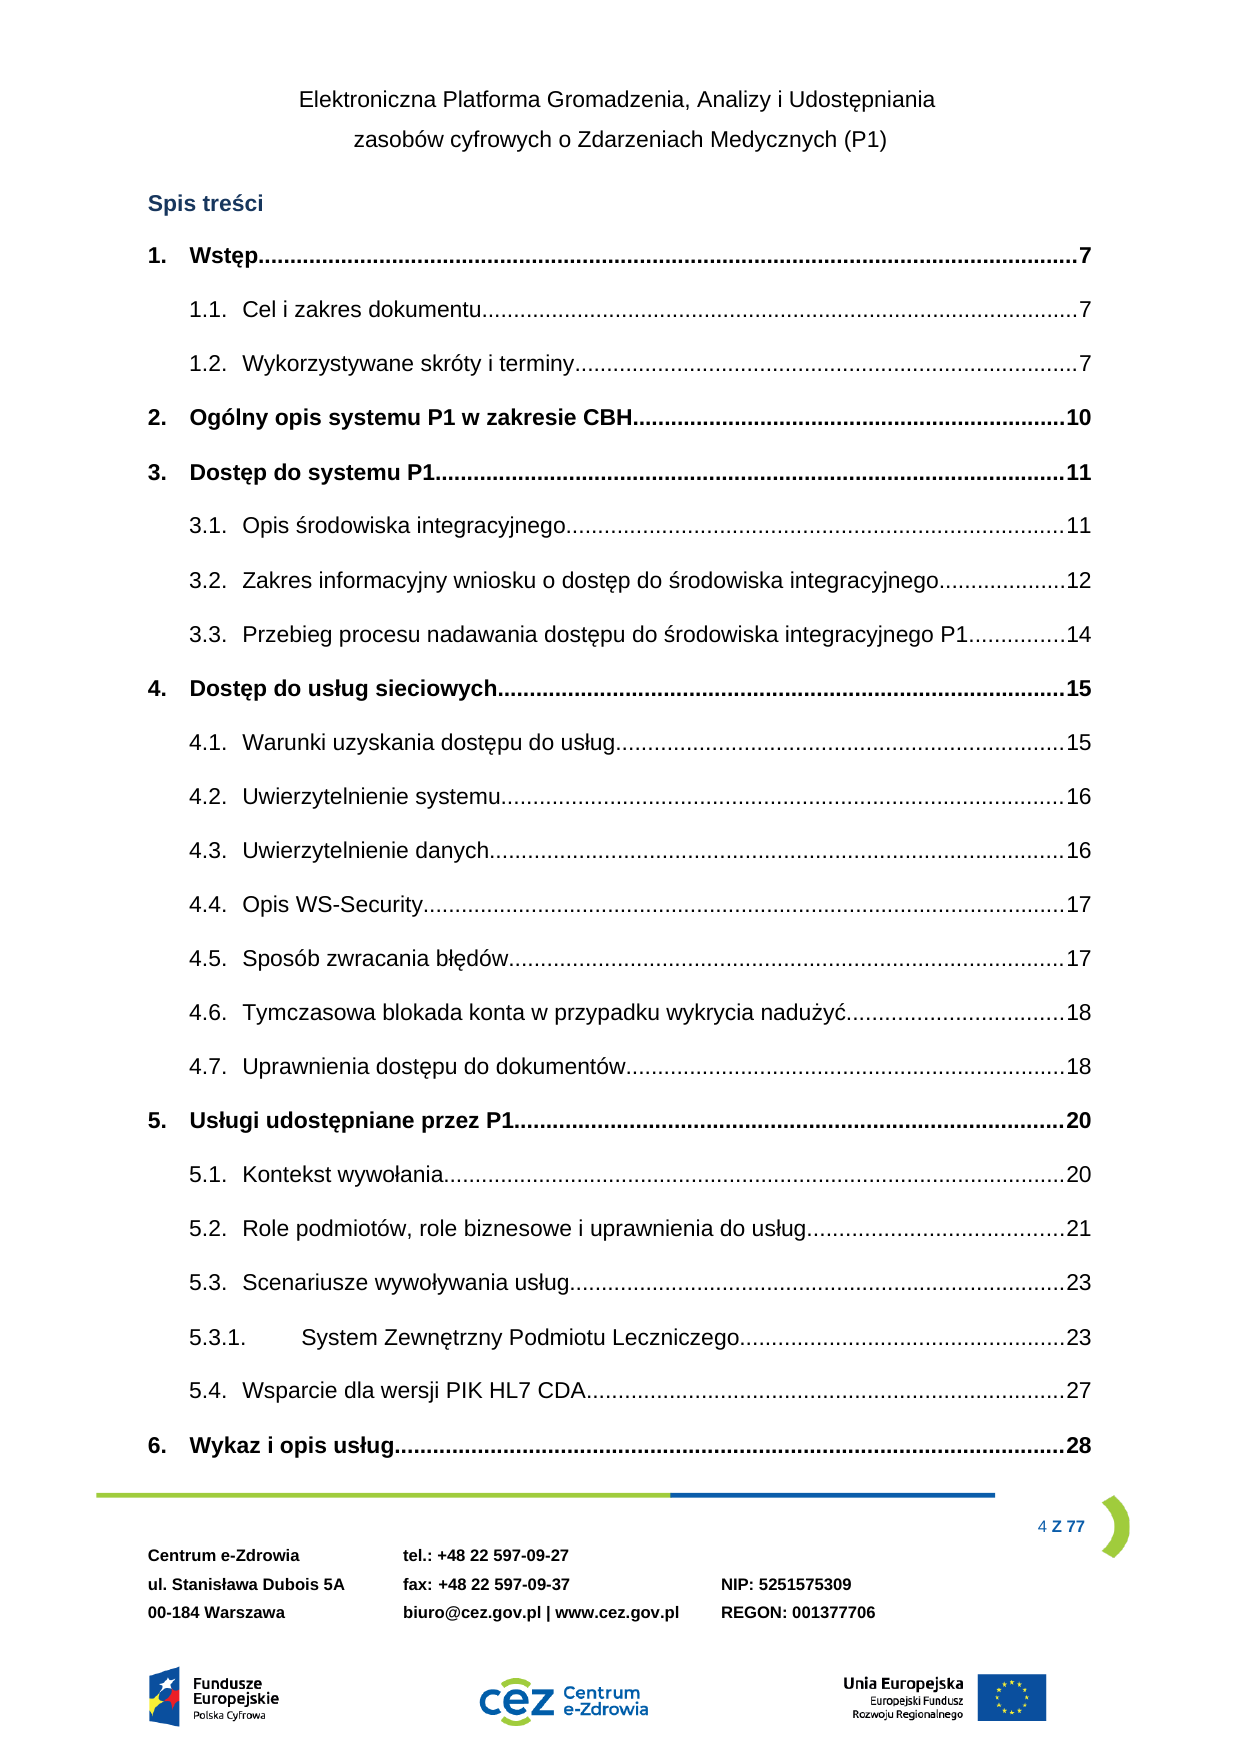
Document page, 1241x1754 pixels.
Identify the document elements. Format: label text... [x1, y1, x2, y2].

text 1.1. Cel i zakres dokumentu 7 [189, 296, 1093, 323]
text 5.3.1. System Zewnętrzny Podmiotu Leczniczego 23 [189, 1323, 1093, 1350]
text 2. Ogólny opis systemu P1 w zakresie CBH 10 [148, 404, 1093, 431]
text 5.1. Kontekst wywołania 20 [189, 1161, 1093, 1188]
text 6. Wykaz i opis usług 28 [148, 1432, 1093, 1458]
text 3.2. Zakres informacyjny wniosku o dostęp do środowiska integracyjnego 12 [189, 567, 1093, 593]
picture [142, 1663, 285, 1729]
text 4.7. Uprawnienia dostępu do dokumentów 18 [189, 1053, 1093, 1079]
text 3. Dostęp do systemu P1 11 [148, 458, 1093, 485]
text 1. Wstęp 7 [148, 242, 1093, 268]
text 4.2. Uwierzytelnienie systemu 16 [189, 783, 1093, 809]
text 4.1. Warunki uzyskania dostępu do usług 15 [189, 729, 1093, 755]
text 3.3. Przebieg procesu nadawania dostępu do środowiska integracyjnego P1 14 [189, 621, 1093, 647]
text 4.4. Opis WS-Security 17 [189, 891, 1093, 917]
text Spis treści [148, 190, 1093, 217]
text 4. Dostęp do usług sieciowych 15 [148, 675, 1093, 701]
text 4.6. Tymczasowa blokada konta w przypadku wykrycia nadużyć 18 [189, 999, 1093, 1025]
text 5.3. Scenariusze wywoływania usług 23 [189, 1269, 1093, 1296]
picture [1101, 1495, 1130, 1558]
text 5.2. Role podmiotów, role biznesowe i uprawnienia do usług 21 [189, 1215, 1093, 1242]
text 1.2. Wykorzystywane skróty i terminy 7 [189, 350, 1093, 377]
picture [835, 1672, 1055, 1722]
text 4.3. Uwierzytelnienie danych 16 [189, 837, 1093, 863]
picture [477, 1678, 649, 1726]
text 5.4. Wsparcie dla wersji PIK HL7 CDA 27 [189, 1377, 1093, 1404]
text 3.1. Opis środowiska integracyjnego 11 [189, 512, 1093, 539]
text 5. Usługi udostępniane przez P1 20 [148, 1107, 1093, 1133]
text 4.5. Sposób zwracania błędów 17 [189, 945, 1093, 971]
